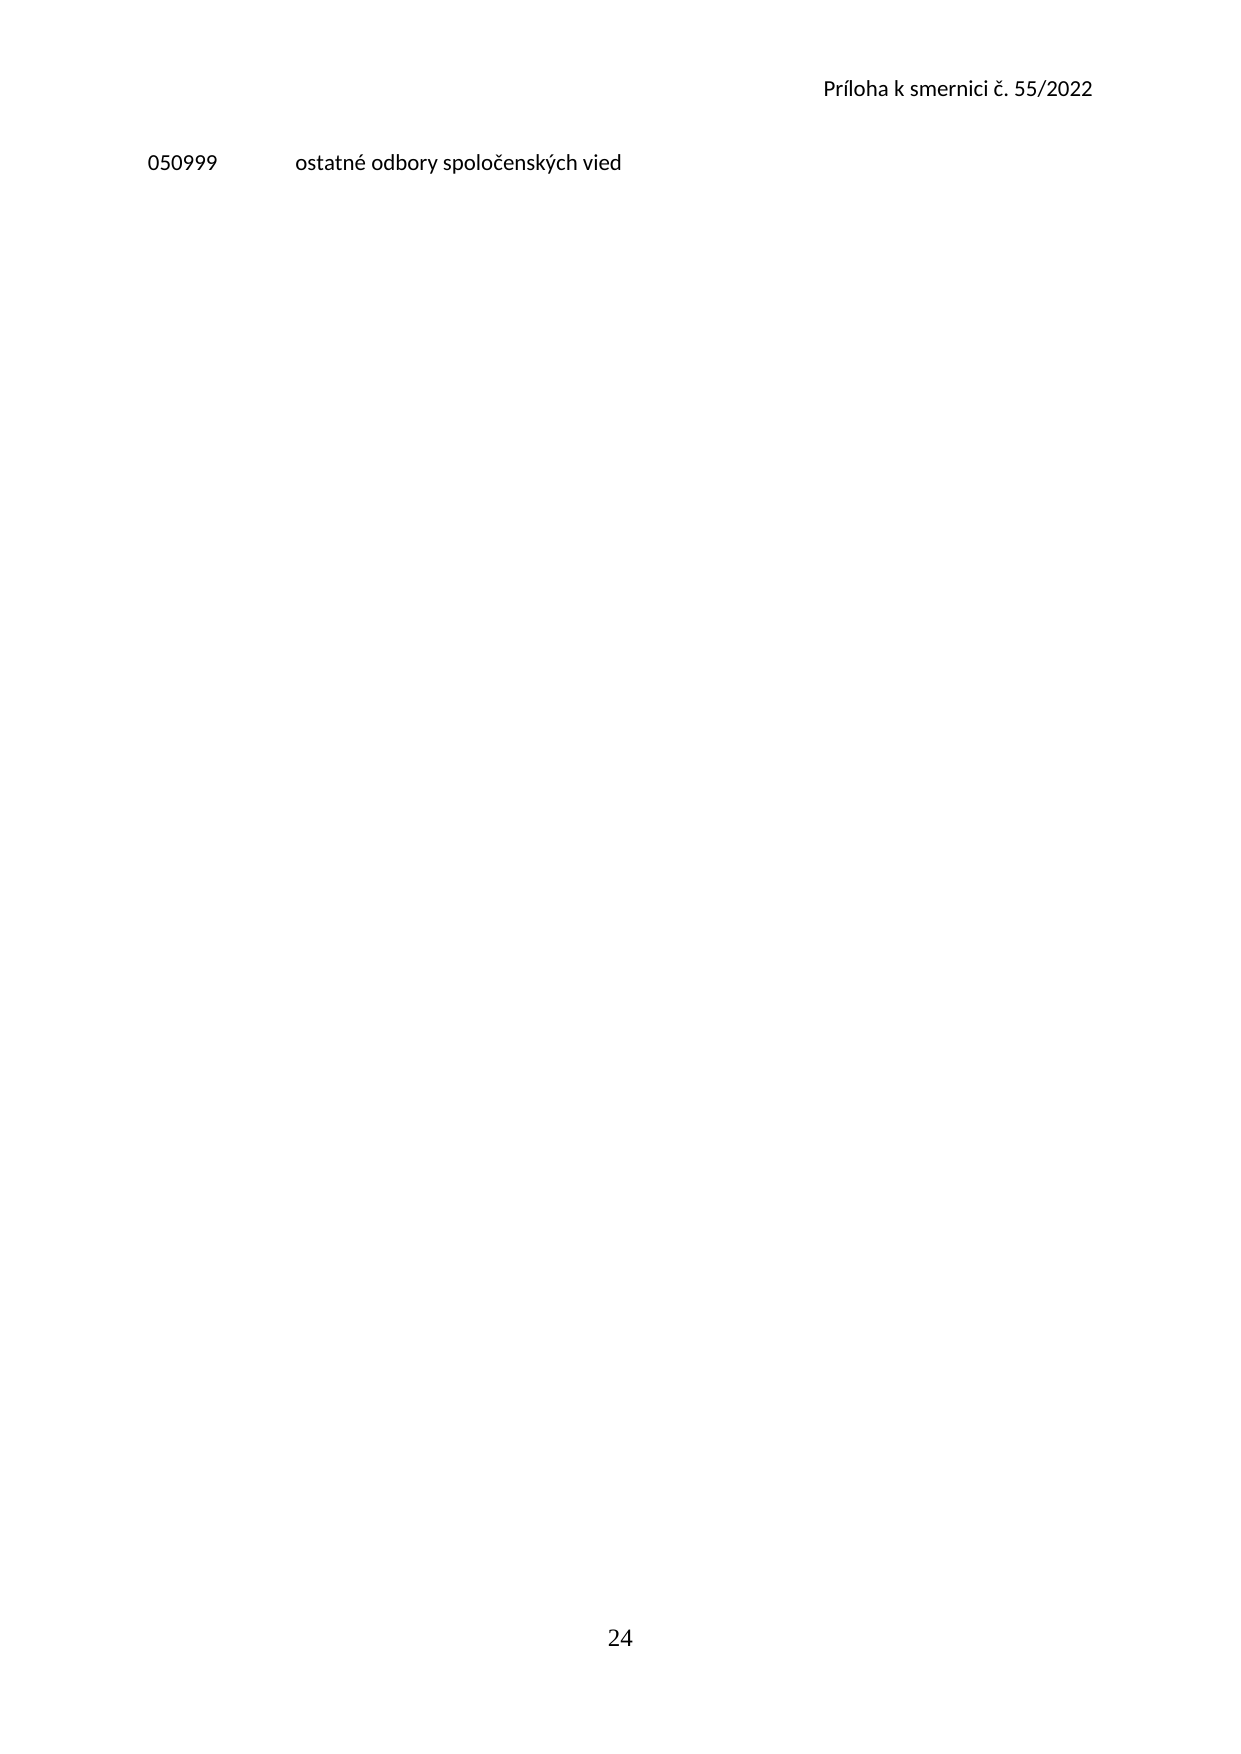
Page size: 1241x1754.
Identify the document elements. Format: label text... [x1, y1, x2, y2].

text 050999 ostatné odbory spoločenských vied [148, 148, 1093, 176]
